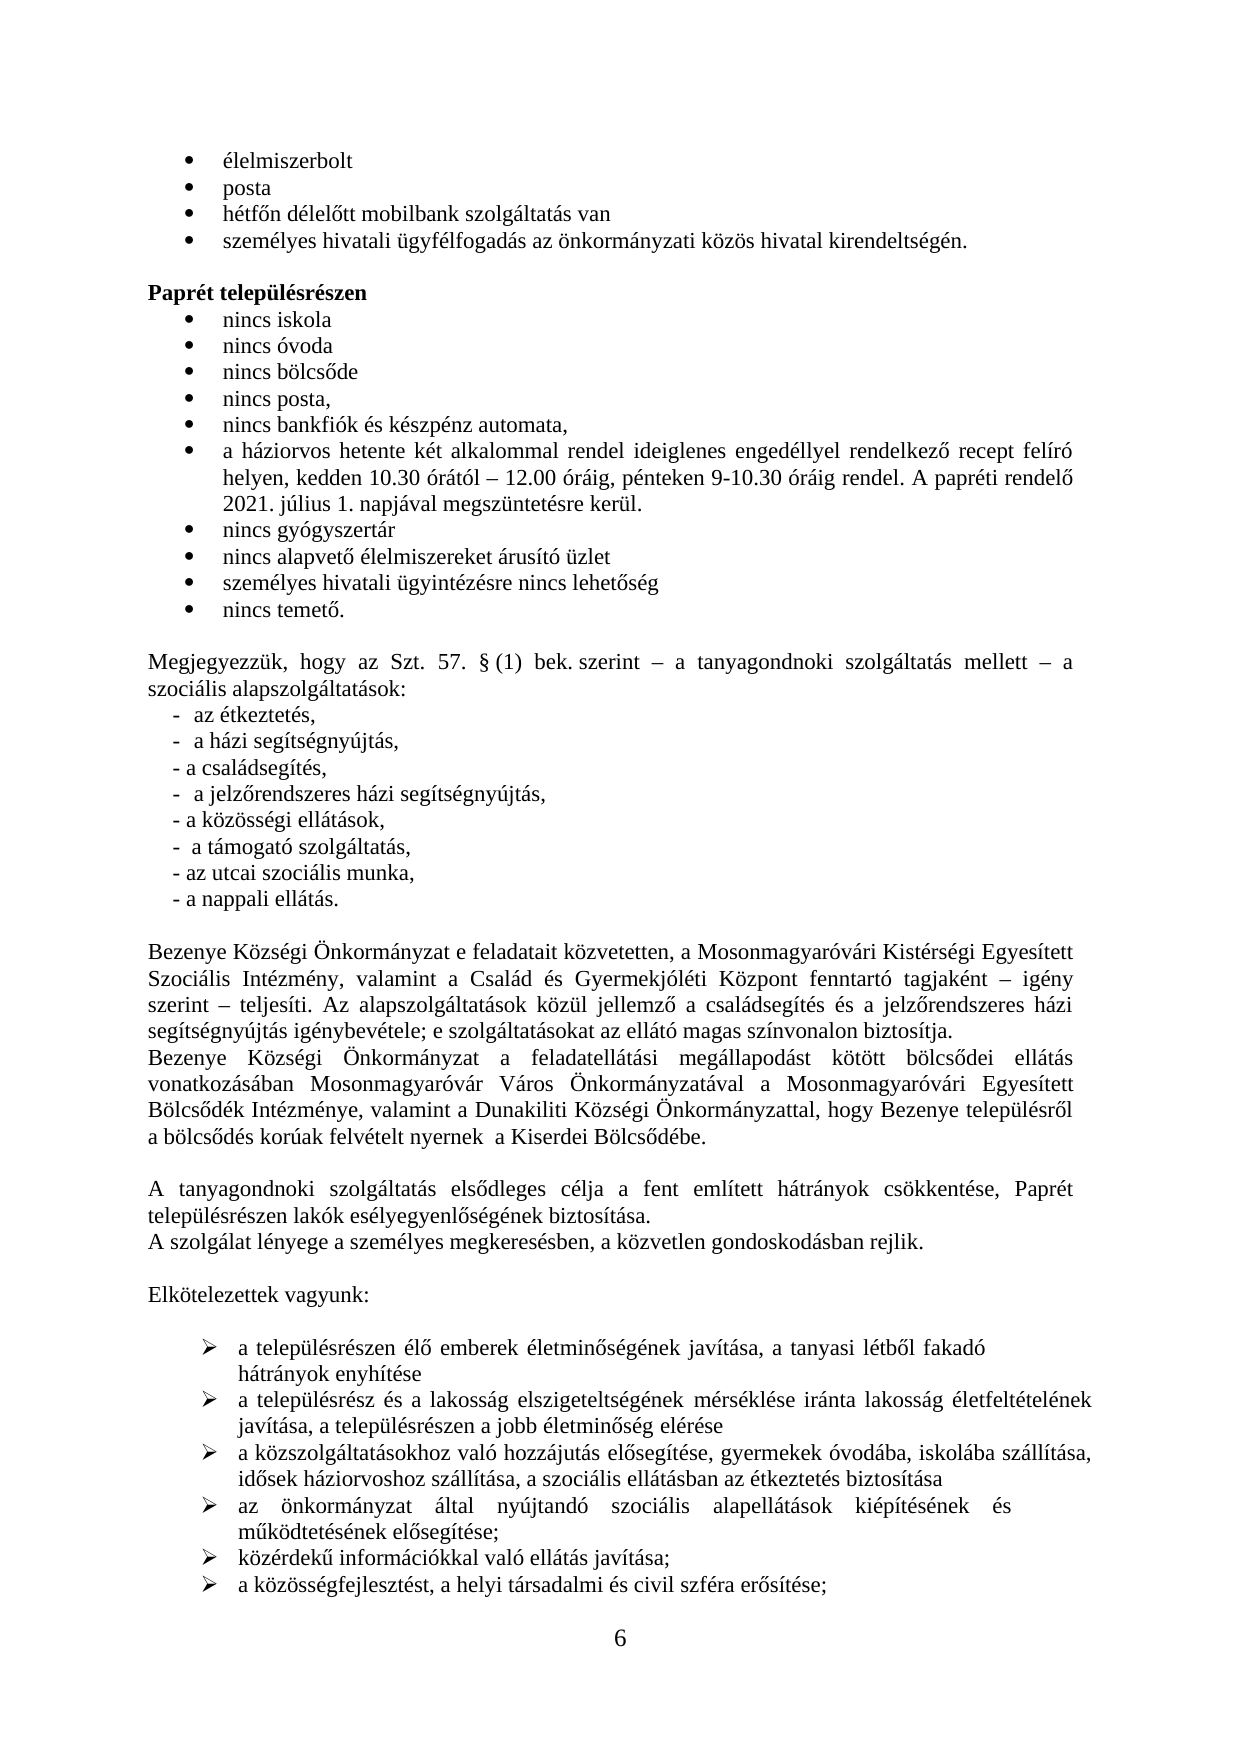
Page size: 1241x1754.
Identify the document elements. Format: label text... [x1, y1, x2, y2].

list a közszolgáltatásokhoz való hozzájutás elősegítése, gyermekek óvodába, iskolába szállítása, idősek háziorvoshoz szállítása, a szociális ellátásban az étkeztetés biztosítása [200, 1439, 1093, 1492]
list személyes hivatali ügyintézésre nincs lehetőség [185, 569, 1074, 596]
list nincs gyógyszertár [185, 517, 1074, 543]
list nincs óvoda [185, 332, 1074, 358]
list a településrészen élő emberek életminőségének javítása, a tanyasi létből fakadó hátrányok enyhítése [200, 1333, 987, 1386]
text - a támogató szolgáltatás, [172, 833, 1093, 859]
text - a jelzőrendszeres házi segítségnyújtás, [172, 780, 1093, 806]
list nincs temető. [185, 596, 1074, 622]
list az önkormányzat által nyújtandó szociális alapellátások kiépítésének és működtetésének elősegítése; [200, 1492, 1013, 1544]
text - a házi segítségnyújtás, [172, 727, 1093, 754]
list személyes hivatali ügyfélfogadás az önkormányzati közös hivatal kirendeltségén. [185, 227, 1074, 253]
text - az utcai szociális munka, [172, 859, 1093, 886]
list élelmiszerbolt [185, 148, 1074, 174]
list a településrész és a lakosság elszigeteltségének mérséklése iránta lakosság életfeltételének javítása, a településrészen a jobb életminőség elérése [200, 1386, 1093, 1439]
list a háziorvos hetente két alkalommal rendel ideiglenes engedéllyel rendelkező recept felíró helyen, kedden 10.30 órától – 12.00 óráig, pénteken 9-10.30 óráig rendel. A papréti rendelő 2021. július 1. napjával megszüntetésre kerül. [185, 437, 1074, 517]
text Elkötelezettek vagyunk: [148, 1281, 1074, 1307]
list hétfőn délelőtt mobilbank szolgáltatás van [185, 200, 1074, 227]
list a közösségfejlesztést, a helyi társadalmi és civil szféra erősítése; [200, 1571, 1093, 1597]
text Bezenye Községi Önkormányzat e feladatait közvetetten, a Mosonmagyaróvári Kistérségi Egyesített Szociális Intézmény, valamint a Család és Gyermekjóléti Központ fenntartó tagjaként – igény szerint – teljesíti. Az alapszolgáltatások közül jellemző a családsegítés és a jelzőrendszeres házi segítségnyújtás igénybevétele; e szolgáltatásokat az ellátó magas színvonalon biztosítja. [148, 938, 1074, 1044]
text - a családsegítés, [148, 754, 1093, 780]
list nincs bölcsőde [185, 358, 1074, 385]
text - a nappali ellátás. [172, 886, 1093, 912]
text - az étkeztetés, [148, 701, 1093, 727]
text Paprét településrészen [148, 279, 1074, 306]
list közérdekű információkkal való ellátás javítása; [200, 1544, 1093, 1571]
text A szolgálat lényege a személyes megkeresésben, a közvetlen gondoskodásban rejlik. [148, 1228, 1074, 1254]
list nincs iskola [185, 306, 1074, 332]
text Bezenye Községi Önkormányzat a feladatellátási megállapodást kötött bölcsődei ellátás vonatkozásában Mosonmagyaróvár Város Önkormányzatával a Mosonmagyaróvári Egyesített Bölcsődék Intézménye, valamint a Dunakiliti Községi Önkormányzattal, hogy Bezenye településről a bölcsődés korúak felvételt nyernek a Kiserdei Bölcsődébe. [148, 1044, 1074, 1149]
text Megjegyezzük, hogy az Szt. 57. § (1) bek. szerint – a tanyagondnoki szolgáltatás mellett – a szociális alapszolgáltatások: [148, 648, 1074, 701]
list posta [185, 174, 1074, 200]
text A tanyagondnoki szolgáltatás elsődleges célja a fent említett hátrányok csökkentése, Paprét településrészen lakók esélyegyenlőségének biztosítása. [148, 1175, 1074, 1228]
list nincs posta, [185, 385, 1074, 411]
text - a közösségi ellátások, [172, 806, 1093, 833]
list nincs alapvető élelmiszereket árusító üzlet [185, 543, 1074, 569]
list nincs bankfiók és készpénz automata, [185, 411, 1074, 437]
